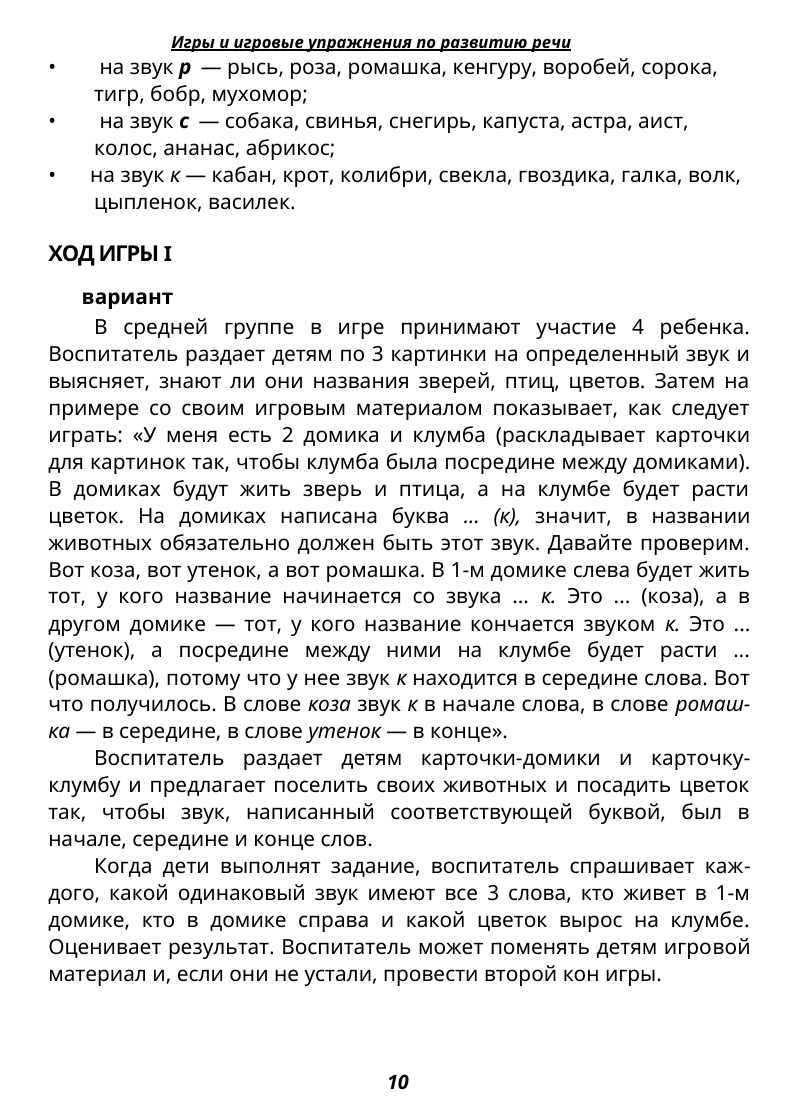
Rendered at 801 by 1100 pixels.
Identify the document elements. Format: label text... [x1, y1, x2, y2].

list на звук к — кабан, крот, колибри, свекла, гвоздика, галка, волк, цыпленок, василек. [48, 161, 750, 215]
text Когда дети выполнят задание, воспитатель спрашивает каждого, какой одинаковый звук имеют все 3 слова, кто живет в 1-м домике, кто в домике справа и какой цветок вырос на клумбе. Оценивает результат. Воспитатель может поменять детям игровой материал и, если они не устали, провести второй кон игры. [48, 852, 750, 987]
list на звук р — рысь, роза, ромашка, кенгуру, воробей, сорока, тигр, бобр, мухомор; [48, 53, 750, 107]
list на звук с — собака, свинья, снегирь, капуста, астра, аист, колос, ананас, абрикос; [48, 107, 750, 161]
text ХОД ИГРЫ I вариант [48, 228, 182, 313]
text Воспитатель раздает детям карточки-домики и карточку- клумбу и предлагает поселить своих животных и посадить цветок так, чтобы звук, написанный соответствующей буквой, был в начале, середине и конце слов. [48, 744, 750, 852]
text В средней группе в игре принимают участие 4 ребенка. Воспитатель раздает детям по 3 картинки на определенный звук и выясняет, знают ли они названия зверей, птиц, цветов. Затем на примере со своим игровым материалом показывает, как следует играть: «У меня есть 2 домика и клумба (раскладывает карточки для картинок так, чтобы клумба была посредине между домиками). В домиках будут жить зверь и птица, а на клумбе будет расти цветок. На домиках написана буква ... (к), значит, в названии животных обязательно должен быть этот звук. Давайте проверим. Вот коза, вот утенок, а вот ромашка. В 1-м домике слева будет жить тот, у кого название начинается со звука ... к. Это ... (коза), а в другом домике — тот, у кого название кончается звуком к. Это ... (утенок), а посредине между ними на клумбе будет расти ... (ромашка), потому что у нее звук к находится в середине слова. Вот что получилось. В слове коза звук к в начале слова, в слове ромашка — в середине, в слове утенок — в конце». [48, 313, 750, 744]
